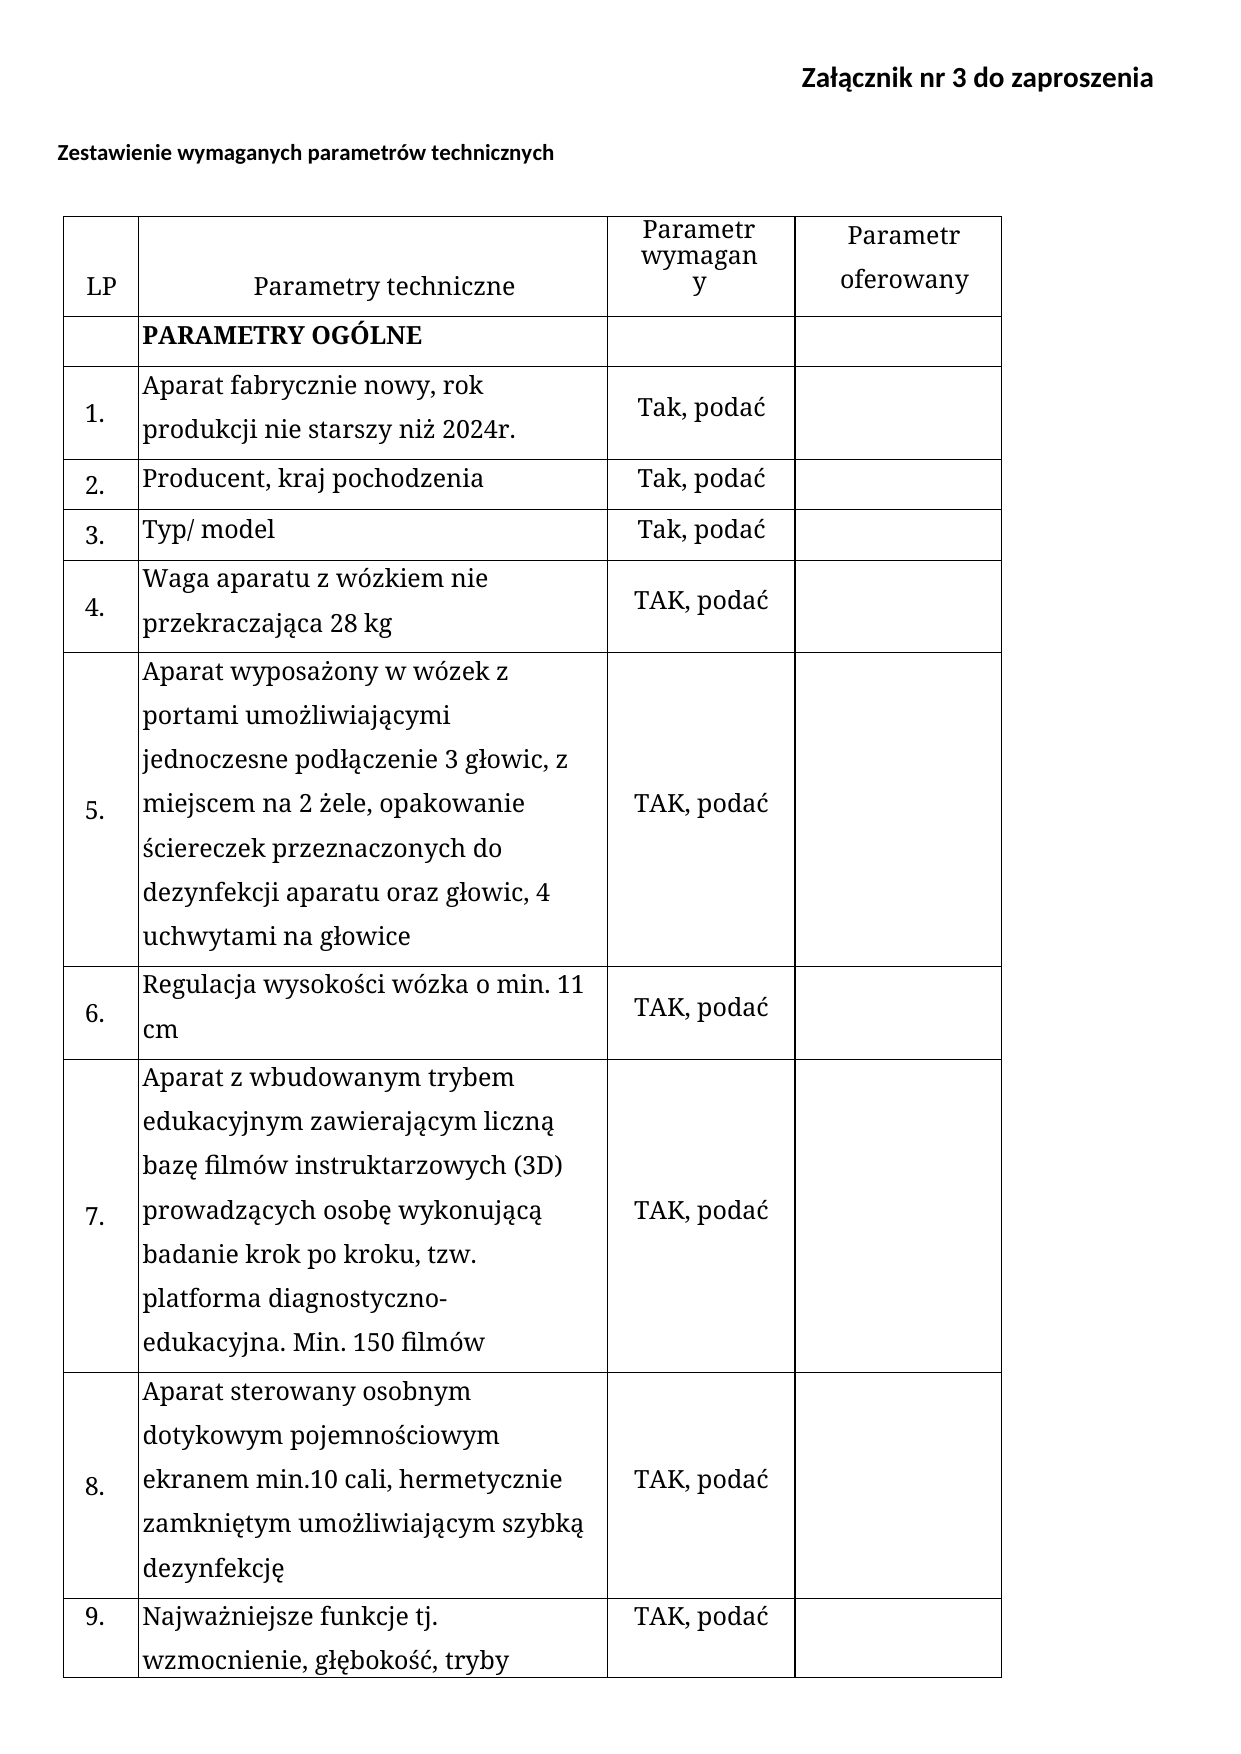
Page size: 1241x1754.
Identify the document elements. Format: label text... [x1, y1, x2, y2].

table_cell TAK, podać [608, 967, 794, 1058]
table_cell TAK, podać [608, 653, 794, 966]
table_cell [796, 367, 1001, 459]
table_header Parametr wymagany [608, 217, 794, 316]
table_cell [796, 653, 1001, 966]
table_cell [64, 460, 138, 509]
table_cell [64, 1373, 138, 1597]
table_cell [796, 510, 1001, 560]
table_cell [64, 1060, 138, 1372]
table_cell PARAMETRY OGÓLNE [139, 317, 607, 366]
table_cell [796, 1060, 1001, 1372]
table_cell Regulacja wysokości wózka o min. 11 cm [139, 967, 607, 1058]
table_cell TAK, podać [608, 1060, 794, 1372]
table_header LP [64, 217, 138, 316]
table_cell Aparat z wbudowanym trybem edukacyjnym zawierającym liczną bazę filmów instruktarzowych (3D) prowadzących osobę wykonującą badanie krok po kroku, tzw. platforma diagnostyczno-edukacyjna. Min. 150 filmów [139, 1060, 607, 1372]
table_cell Producent, kraj pochodzenia [139, 460, 607, 509]
table_cell TAK, podać [608, 1373, 794, 1597]
table_cell [796, 460, 1001, 509]
text Zestawienie wymaganych parametrów technicznych [57, 138, 1154, 166]
table_cell [796, 1599, 1001, 1677]
table_cell Aparat fabrycznie nowy, rok produkcji nie starszy niż 2024r. [139, 367, 607, 459]
table_cell TAK, podać [608, 1599, 794, 1677]
table_cell [64, 317, 138, 366]
table_cell [796, 1373, 1001, 1597]
table_cell Tak, podać [608, 460, 794, 509]
table_header Parametr oferowany [796, 217, 1001, 316]
table_cell [64, 367, 138, 459]
table_cell Tak, podać [608, 510, 794, 560]
table_cell [64, 967, 138, 1058]
table_cell [64, 653, 138, 966]
table_cell [64, 510, 138, 560]
table_cell [608, 317, 794, 366]
table_header Parametry techniczne [139, 217, 607, 316]
table_cell Aparat sterowany osobnym dotykowym pojemnościowym ekranem min.10 cali, hermetycznie zamkniętym umożliwiającym szybką dezynfekcję [139, 1373, 607, 1597]
table_cell TAK, podać [608, 561, 794, 652]
table_cell Typ/ model [139, 510, 607, 560]
table_cell Waga aparatu z wózkiem nie przekraczająca 28 kg [139, 561, 607, 652]
text Załącznik nr 3 do zaproszenia [57, 59, 1154, 95]
table_cell [796, 561, 1001, 652]
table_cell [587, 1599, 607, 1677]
table_cell [64, 1599, 138, 1677]
table_cell [64, 561, 138, 652]
table_cell [796, 967, 1001, 1058]
table_cell [796, 317, 1001, 366]
table_cell Tak, podać [608, 367, 794, 459]
table_cell Aparat wyposażony w wózek z portami umożliwiającymi jednoczesne podłączenie 3 głowic, z miejscem na 2 żele, opakowanie ściereczek przeznaczonych do dezynfekcji aparatu oraz głowic, 4 uchwytami na głowice [139, 653, 607, 966]
